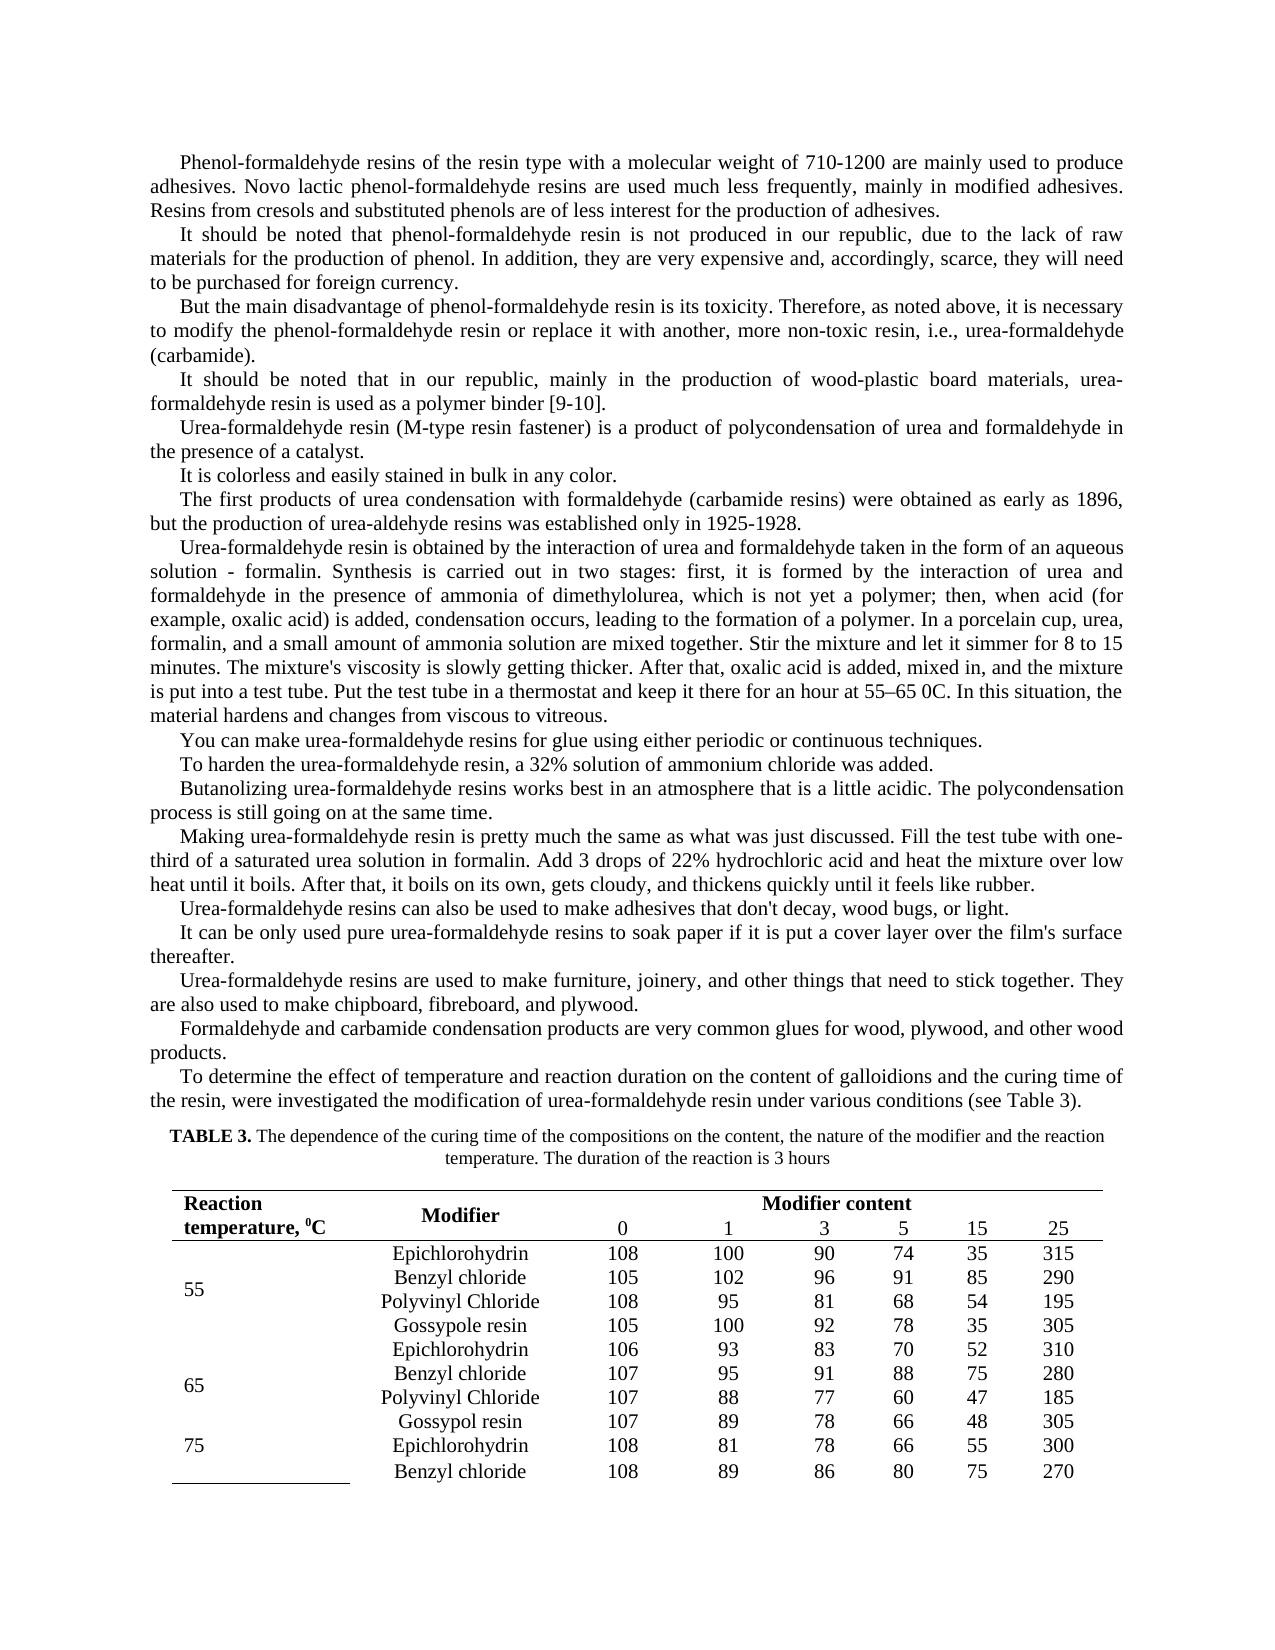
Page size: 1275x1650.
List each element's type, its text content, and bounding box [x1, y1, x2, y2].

text Urea-formaldehyde resin (M-type resin fastener) is a product of polycondensation of urea and formaldehyde in the presence of a catalyst. [150, 415, 1125, 463]
table_cell 100 [674, 1313, 782, 1337]
table_cell 106 [571, 1337, 674, 1361]
table_cell 185 [1014, 1385, 1103, 1409]
table_cell 75 [940, 1458, 1014, 1483]
table_cell 47 [940, 1385, 1014, 1409]
table_cell Gossypol resin [350, 1409, 571, 1433]
table_cell 85 [940, 1265, 1014, 1289]
table_cell Benzyl chloride [350, 1361, 571, 1385]
text To determine the effect of temperature and reaction duration on the content of galloidions and the curing time of the resin, were investigated the modification of urea-formaldehyde resin under various conditions (see Table 3). [150, 1064, 1125, 1112]
table_cell 83 [782, 1337, 866, 1361]
table_cell 310 [1014, 1337, 1103, 1361]
table_cell 107 [571, 1385, 674, 1409]
text To harden the urea-formaldehyde resin, a 32% solution of ammonium chloride was added. [150, 752, 1125, 776]
text Formaldehyde and carbamide condensation products are very common glues for wood, plywood, and other wood products. [150, 1016, 1125, 1064]
table_header Мodifier content [571, 1191, 1103, 1215]
table_cell 89 [674, 1458, 782, 1483]
table_cell Benzyl chloride [350, 1458, 571, 1483]
table_cell Polyvinyl Chloride [350, 1289, 571, 1313]
text Making urea-formaldehyde resin is pretty much the same as what was just discussed. Fill the test tube with one-third of a saturated urea solution in formalin. Add 3 drops of 22% hydrochloric acid and heat the mixture over low heat until it boils. After that, it boils on its own, gets cloudy, and thickens quickly until it feels like rubber. [150, 824, 1125, 896]
text Urea-formaldehyde resins can also be used to make adhesives that don't decay, wood bugs, or light. [150, 896, 1125, 920]
table_cell 35 [940, 1241, 1014, 1265]
text The first products of urea condensation with formaldehyde (carbamide resins) were obtained as early as 1896, but the production of urea-aldehyde resins was established only in 1925-1928. [150, 487, 1125, 535]
table_cell 78 [782, 1434, 866, 1457]
table_cell 108 [571, 1434, 674, 1457]
table_cell 108 [571, 1458, 674, 1483]
table_cell 108 [571, 1241, 674, 1265]
table_cell 88 [674, 1385, 782, 1409]
table_cell Gossypole resin [350, 1313, 571, 1337]
table_cell 81 [782, 1289, 866, 1313]
table_cell 280 [1014, 1361, 1103, 1385]
table_cell 290 [1014, 1265, 1103, 1289]
table_cell 93 [674, 1337, 782, 1361]
table_cell 100 [674, 1241, 782, 1265]
table_cell 54 [940, 1289, 1014, 1313]
table_cell 65 [172, 1337, 349, 1433]
table_cell Epichlorohydrin [350, 1241, 571, 1265]
text But the main disadvantage of phenol-formaldehyde resin is its toxicity. Therefore, as noted above, it is necessary to modify the phenol-formaldehyde resin or replace it with another, more non-toxic resin, i.e., urea-formaldehyde (carbamide). [150, 294, 1125, 367]
table_cell 108 [571, 1289, 674, 1313]
table_cell 78 [866, 1313, 940, 1337]
table_cell 107 [571, 1409, 674, 1433]
table_header Reaction temperature, 0C [172, 1191, 349, 1240]
table_cell 3 [782, 1215, 866, 1240]
table_cell 35 [940, 1313, 1014, 1337]
text You can make urea-formaldehyde resins for glue using either periodic or continuous techniques. [150, 727, 1125, 752]
table_cell 55 [940, 1434, 1014, 1457]
table_cell 0 [571, 1215, 674, 1240]
table_cell Epichlorohydrin [350, 1337, 571, 1361]
table_cell 315 [1014, 1241, 1103, 1265]
table_cell 68 [866, 1289, 940, 1313]
table_cell 270 [1014, 1458, 1103, 1483]
table_cell 95 [674, 1361, 782, 1385]
text Urea-formaldehyde resins are used to make furniture, joinery, and other things that need to stick together. They are also used to make chipboard, fibreboard, and plywood. [150, 968, 1125, 1016]
text It should be noted that phenol-formaldehyde resin is not produced in our republic, due to the lack of raw materials for the production of phenol. In addition, they are very expensive and, accordingly, scarce, they will need to be purchased for foreign currency. [150, 222, 1125, 294]
table_cell 5 [866, 1215, 940, 1240]
text Butanolizing urea-formaldehyde resins works best in an atmosphere that is a little acidic. The polycondensation process is still going on at the same time. [150, 776, 1125, 824]
text Phenol-formaldehyde resins of the resin type with a molecular weight of 710-1200 are mainly used to produce adhesives. Novo lactic phenol-formaldehyde resins are used much less frequently, mainly in modified adhesives. Resins from cresols and substituted phenols are of less interest for the production of adhesives. [150, 150, 1125, 222]
table_cell 81 [674, 1434, 782, 1457]
table_cell 66 [866, 1434, 940, 1457]
text It can be only used pure urea-formaldehyde resins to soak paper if it is put a cover layer over the film's surface thereafter. [150, 920, 1125, 968]
table_cell 96 [782, 1265, 866, 1289]
table_cell 90 [782, 1241, 866, 1265]
table_cell 74 [866, 1241, 940, 1265]
table_cell 60 [866, 1385, 940, 1409]
table_cell 1 [674, 1215, 782, 1240]
table_cell 70 [866, 1337, 940, 1361]
table_cell 95 [674, 1289, 782, 1313]
table_cell 195 [1014, 1289, 1103, 1313]
table_cell 300 [1014, 1434, 1103, 1457]
table_cell 25 [1014, 1215, 1103, 1240]
text Urea-formaldehyde resin is obtained by the interaction of urea and formaldehyde taken in the form of an aqueous solution - formalin. Synthesis is carried out in two stages: first, it is formed by the interaction of urea and formaldehyde in the presence of ammonia of dimethylolurea, which is not yet a polymer; then, when acid (for example, oxalic acid) is added, condensation occurs, leading to the formation of a polymer. In a porcelain cup, urea, formalin, and a small amount of ammonia solution are mixed together. Stir the mixture and let it simmer for 8 to 15 minutes. The mixture's viscosity is slowly getting thicker. After that, oxalic acid is added, mixed in, and the mixture is put into a test tube. Put the test tube in a thermostat and keep it there for an hour at 55–65 0C. In this situation, the material hardens and changes from viscous to vitreous. [150, 535, 1125, 727]
table_cell 102 [674, 1265, 782, 1289]
table_cell 15 [940, 1215, 1014, 1240]
table_cell 78 [782, 1409, 866, 1433]
table_cell 48 [940, 1409, 1014, 1433]
table_cell 105 [571, 1265, 674, 1289]
table_cell 91 [782, 1361, 866, 1385]
table_header Modifier [350, 1191, 571, 1240]
table_cell 75 [172, 1434, 349, 1483]
table_cell 89 [674, 1409, 782, 1433]
table_cell 305 [1014, 1313, 1103, 1337]
table_cell 66 [866, 1409, 940, 1433]
table_cell Epichlorohydrin [350, 1434, 571, 1457]
table_cell Benzyl chloride [350, 1265, 571, 1289]
table_cell 80 [866, 1458, 940, 1483]
table_cell 107 [571, 1361, 674, 1385]
table_cell 86 [782, 1458, 866, 1483]
text TABLE 3. The dependence of the curing time of the compositions on the content, the nature of the modifier and the reaction temperature. The duration of the reaction is 3 hours [150, 1125, 1125, 1168]
table_cell 91 [866, 1265, 940, 1289]
table_cell 52 [940, 1337, 1014, 1361]
table_cell 105 [571, 1313, 674, 1337]
text It should be noted that in our republic, mainly in the production of wood-plastic board materials, urea-formaldehyde resin is used as a polymer binder [9-10]. [150, 367, 1125, 415]
table_cell 77 [782, 1385, 866, 1409]
table_cell 92 [782, 1313, 866, 1337]
table_cell 55 [172, 1241, 349, 1337]
table_cell 305 [1014, 1409, 1103, 1433]
table_cell 75 [940, 1361, 1014, 1385]
text It is colorless and easily stained in bulk in any color. [150, 463, 1125, 487]
table_cell 88 [866, 1361, 940, 1385]
table_cell Polyvinyl Chloride [350, 1385, 571, 1409]
